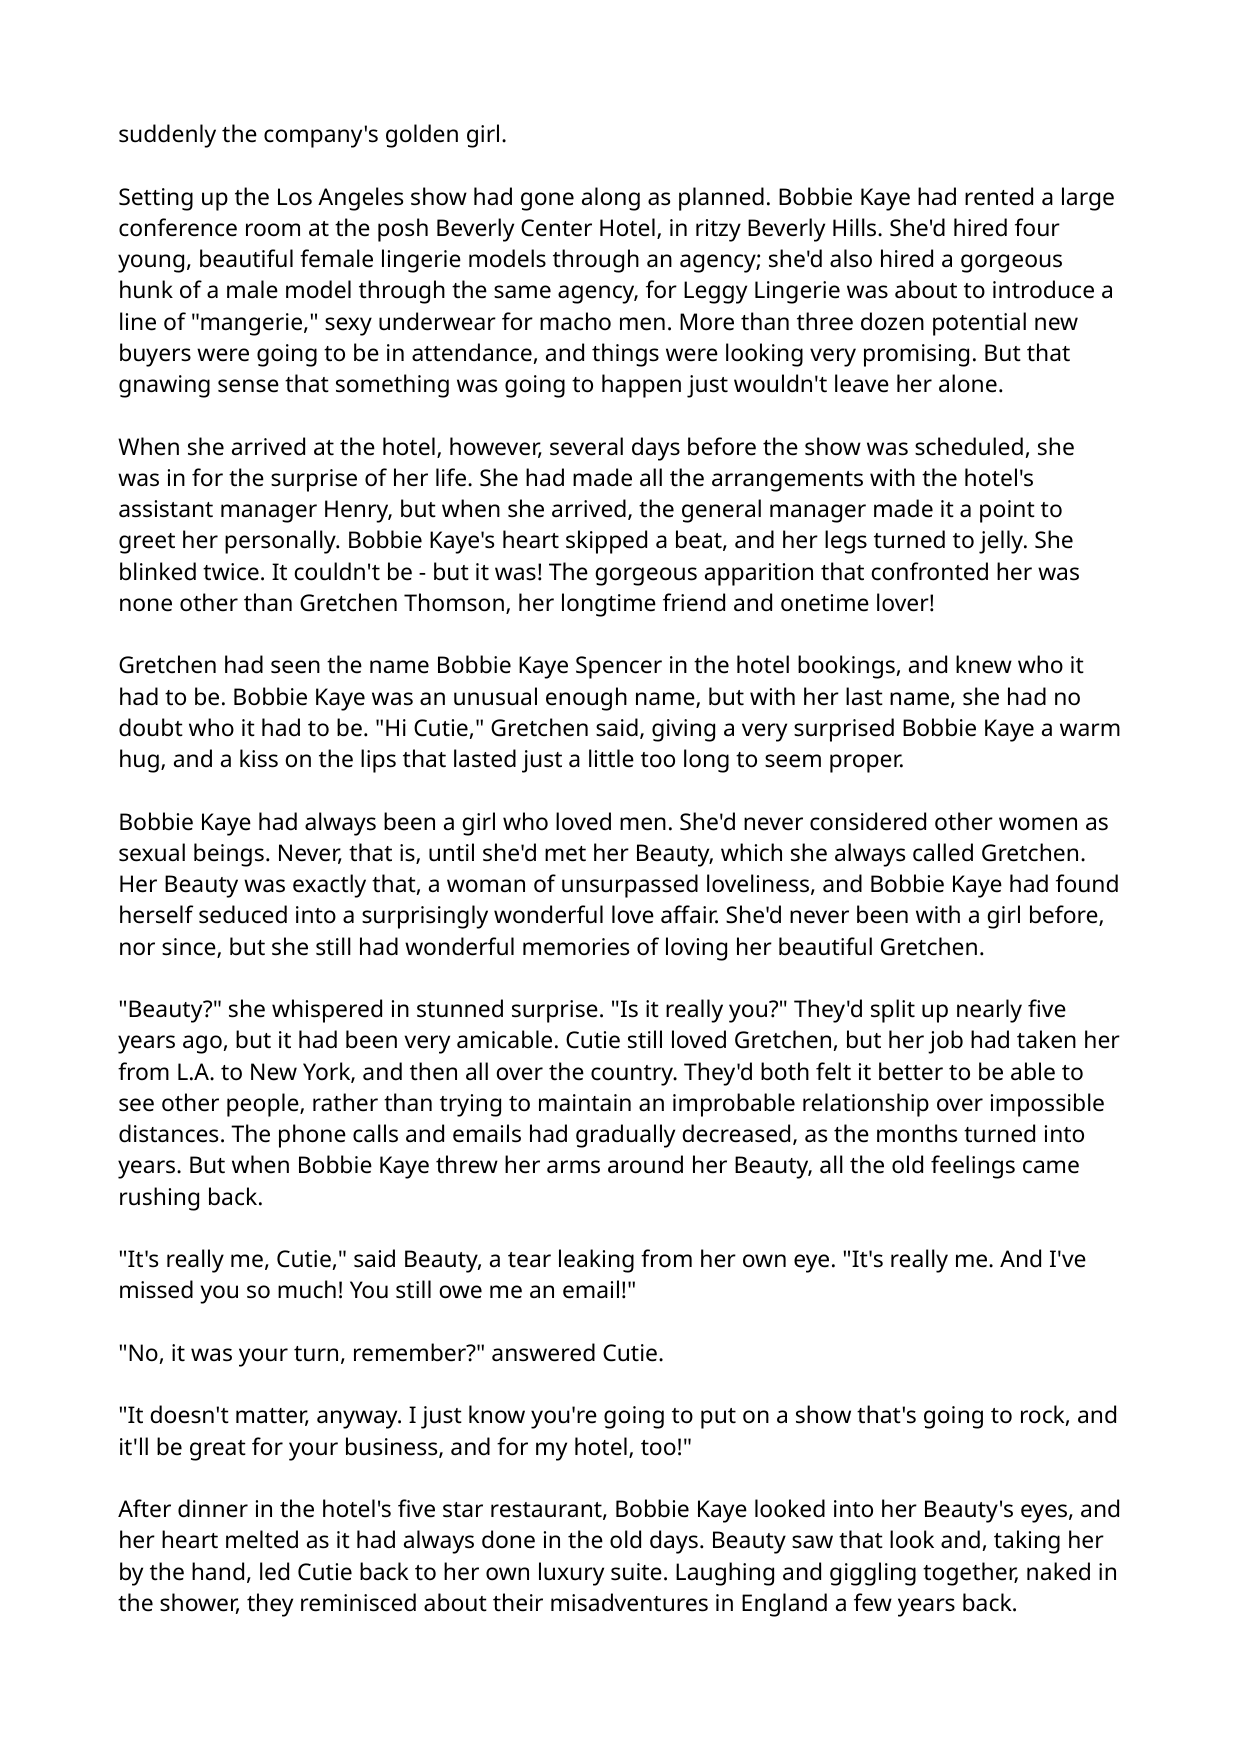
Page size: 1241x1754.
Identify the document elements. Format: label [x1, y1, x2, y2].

text [118, 118, 1122, 1618]
